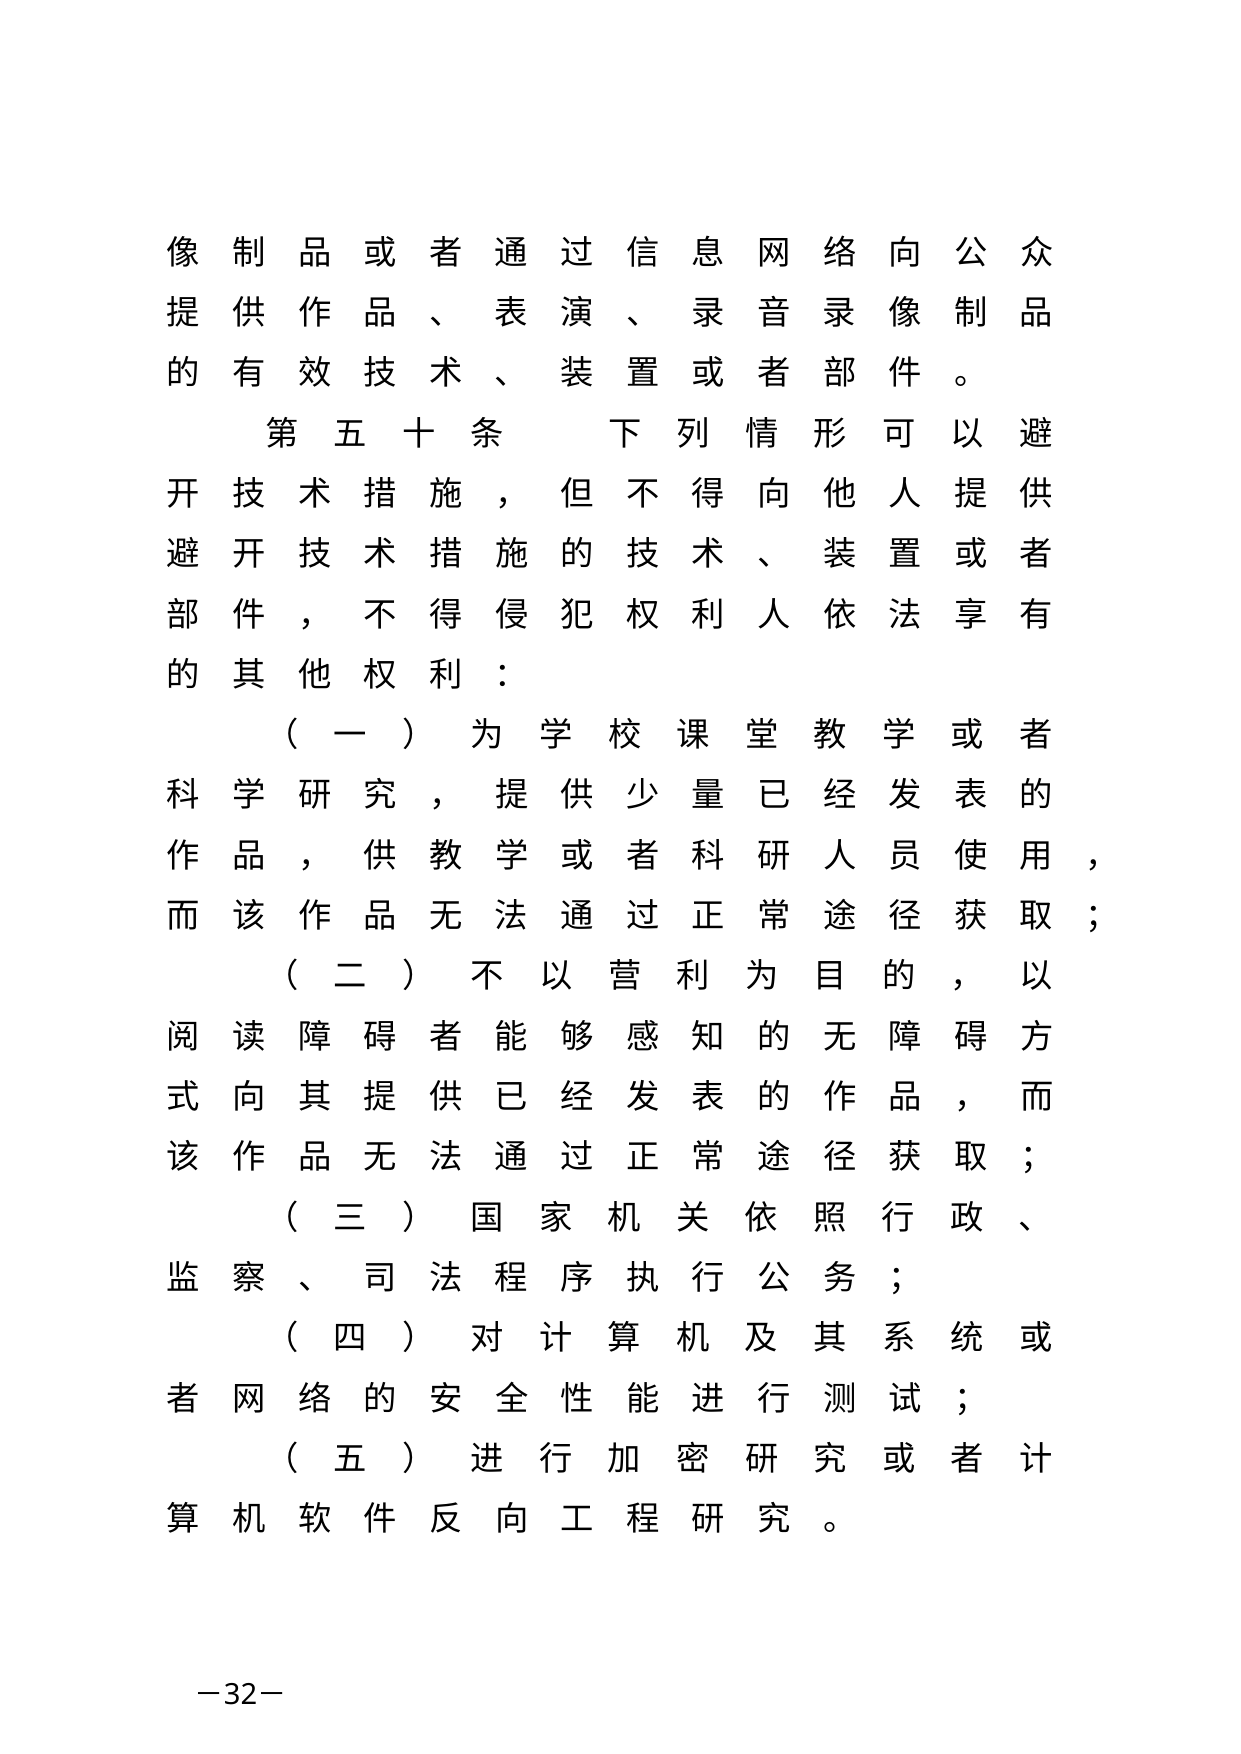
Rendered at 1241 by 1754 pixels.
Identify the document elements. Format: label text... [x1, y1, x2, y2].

text （二）不以营利为目的，以阅读障碍者能够感知的无障碍方式向其提供已经发表的作品，而该作品无法通过正常途径获取； [167, 943, 1085, 1184]
text （一）为学校课堂教学或者科学研究，提供少量已经发表的作品，供教学或者科研人员使用，而该作品无法通过正常途径获取； [167, 702, 1085, 943]
text 第五十条 下列情形可以避开技术措施，但不得向他人提供避开技术措施的技术、装置或者部件，不得侵犯权利人依法享有的其他权利： [167, 400, 1085, 702]
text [167, 219, 1085, 400]
text （三）国家机关依照行政、监察、司法程序执行公务； [167, 1184, 1085, 1305]
text （五）进行加密研究或者计算机软件反向工程研究。 [167, 1426, 1085, 1546]
text （四）对计算机及其系统或者网络的安全性能进行测试； [167, 1305, 1085, 1426]
